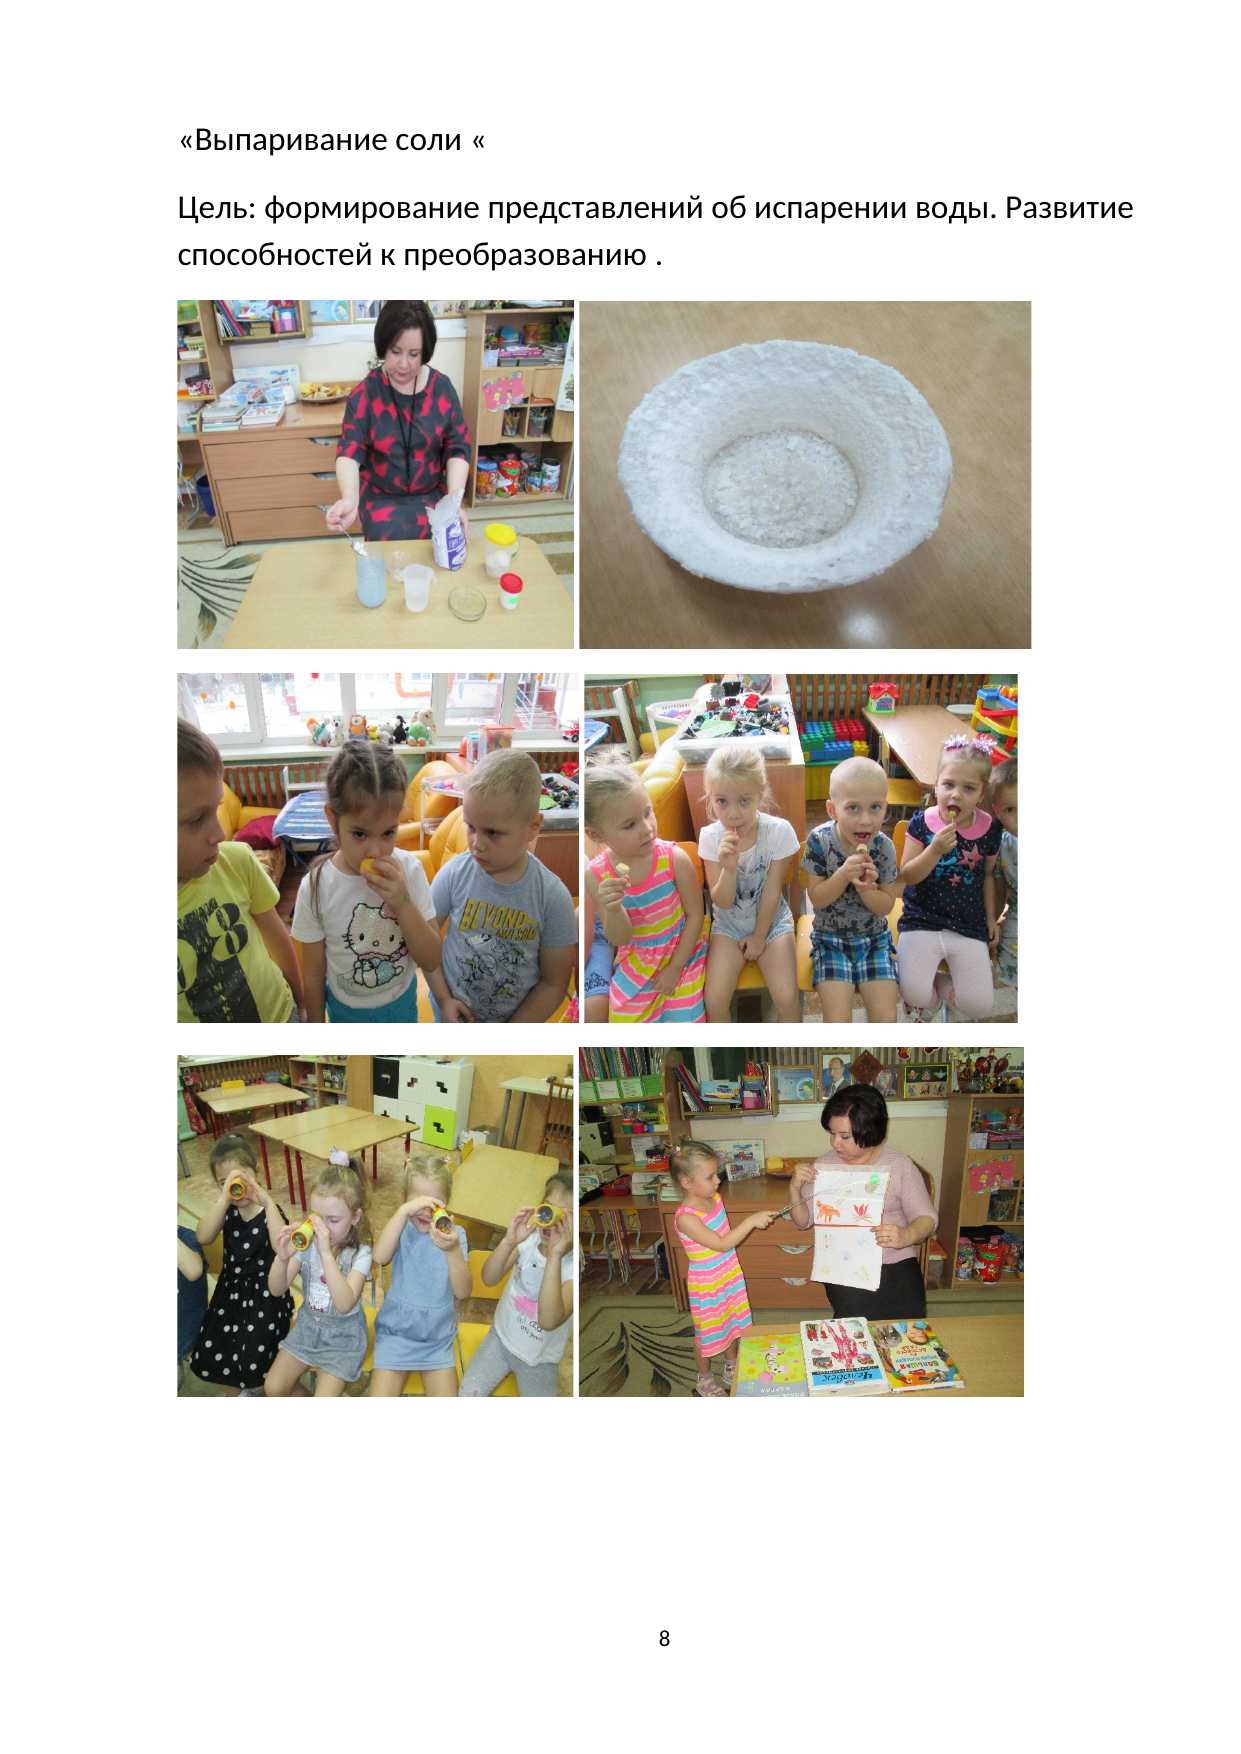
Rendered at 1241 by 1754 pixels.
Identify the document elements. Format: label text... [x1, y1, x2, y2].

picture [177, 300, 574, 649]
picture [579, 301, 1032, 649]
picture [578, 1047, 1024, 1397]
text Цель: формирование представлений об испарении воды. Развитие способностей к преобразованию . [177, 186, 1152, 273]
picture [584, 674, 1018, 1023]
text «Выпаривание соли « [177, 118, 1152, 159]
picture [177, 1055, 574, 1397]
picture [177, 673, 579, 1023]
